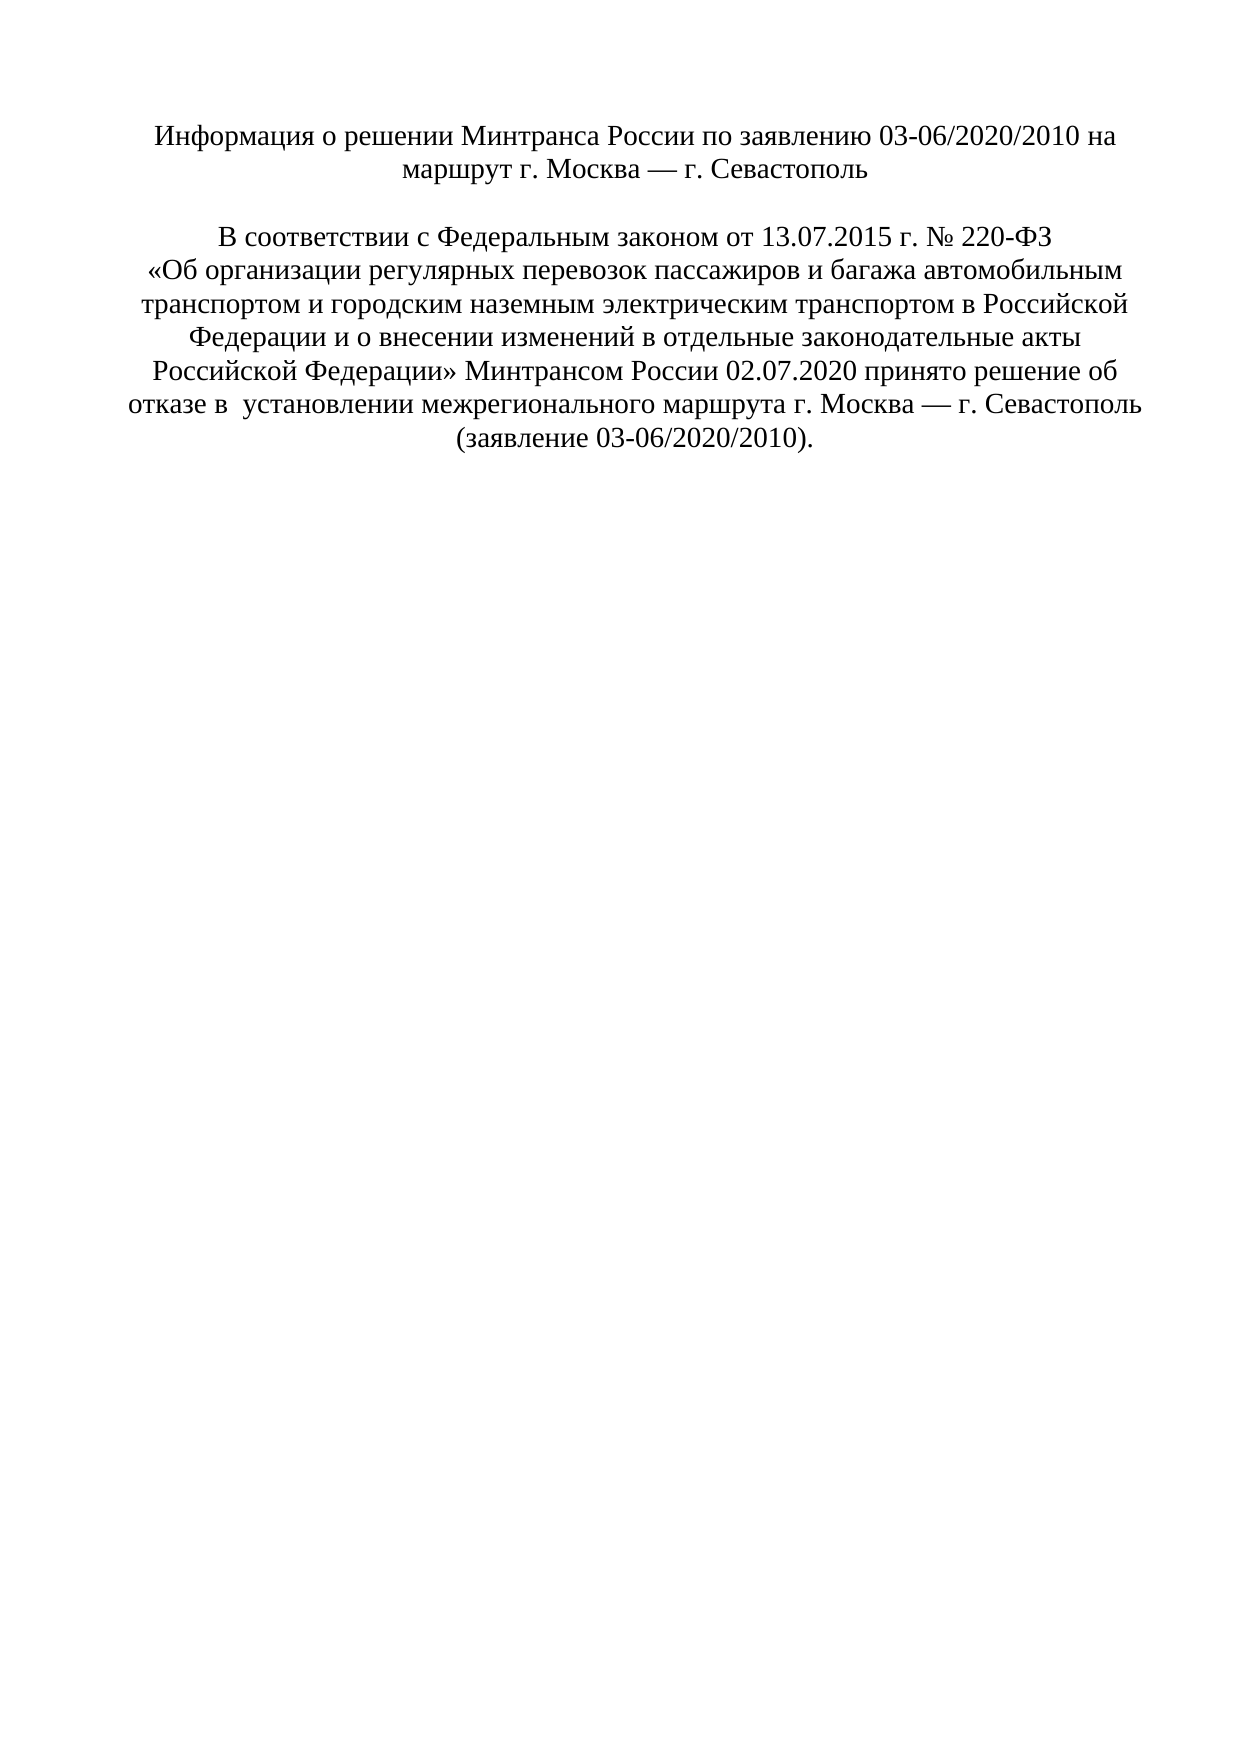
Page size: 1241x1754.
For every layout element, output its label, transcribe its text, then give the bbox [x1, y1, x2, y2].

text В соответствии с Федеральным законом от 13.07.2015 г. № 220-ФЗ «Об организации регулярных перевозок пассажиров и багажа автомобильным транспортом и городским наземным электрическим транспортом в Российской Федерации и о внесении изменений в отдельные законодательные акты Российской Федерации» Минтрансом России 02.07.2020 принято решение об отказе в установлении межрегионального маршрута г. Москва — г. Севастополь (заявление 03-06/2020/2010). [118, 219, 1152, 453]
text Информация о решении Минтранса России по заявлению 03-06/2020/2010 на маршрут г. Москва — г. Севастополь [118, 118, 1152, 185]
